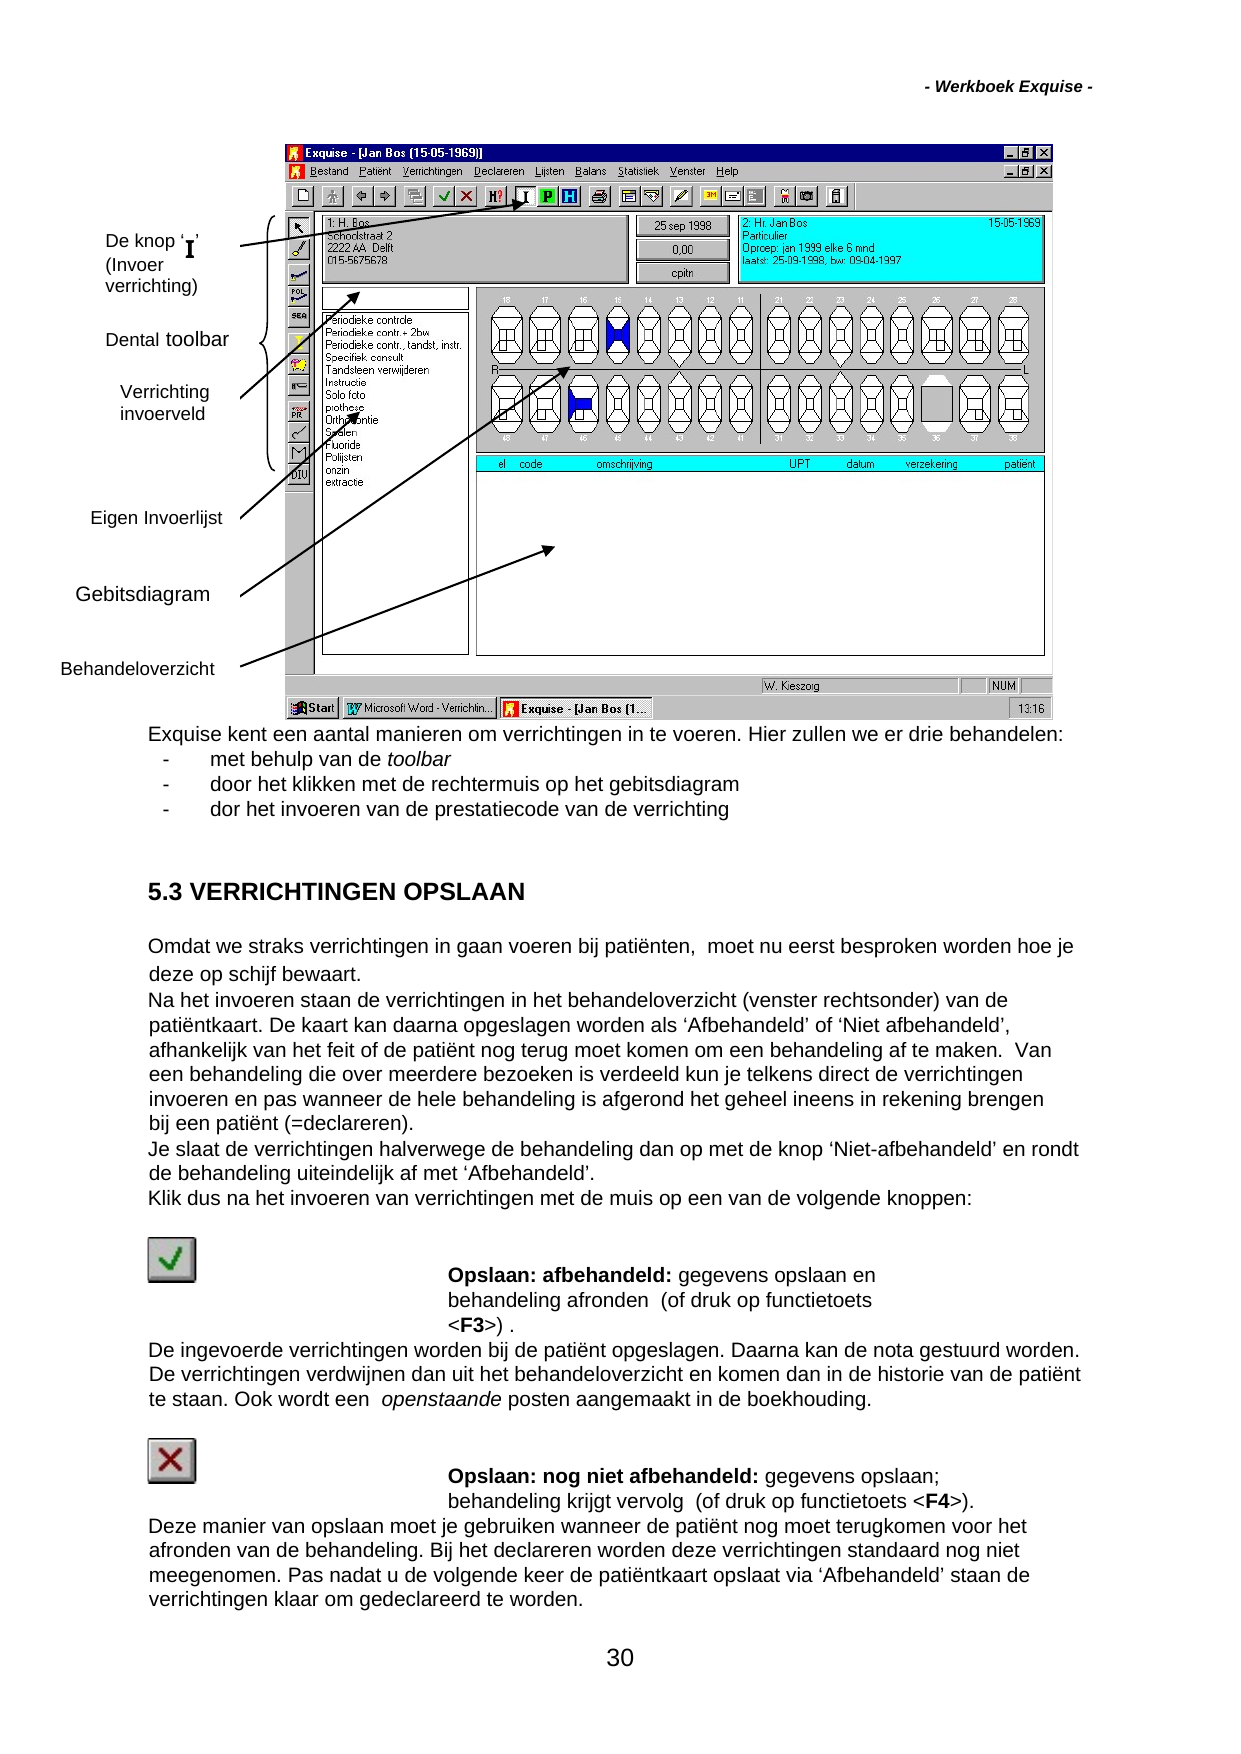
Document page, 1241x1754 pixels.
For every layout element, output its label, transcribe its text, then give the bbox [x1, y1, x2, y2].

text De ingevoerde verrichtingen worden bij de patiënt opgeslagen. Daarna kan de nota gestuurd worden. De verrichtingen verdwijnen dan uit het behandeloverzicht en komen dan in de historie van de patiënt te staan. Ook wordt een openstaande posten aangemaakt in de boekhouding. [148, 1337, 1093, 1411]
text Je slaat de verrichtingen halverwege de behandeling dan op met de knop ‘Niet-afbehandeld’ en rondt de behandeling uiteindelijk af met ‘Afbehandeld’. [148, 1136, 1093, 1185]
list dor het invoeren van de prestatiecode van de verrichting [162, 797, 1093, 821]
subtitle 5.3 VERRICHTINGEN OPSLAAN [148, 877, 1093, 905]
picture [147, 1438, 197, 1484]
text Klik dus na het invoeren van verrichtingen met de muis op een van de volgende knoppen: [148, 1186, 1093, 1210]
text Opslaan: afbehandeld: gegevens opslaan en behandeling afronden (of druk op functietoets <F3>) . [148, 1237, 891, 1336]
text Opslaan: nog niet afbehandeld: gegevens opslaan; behandeling krijgt vervolg (of druk op functietoets <F4>). [148, 1438, 989, 1512]
text Exquise kent een aantal manieren om verrichtingen in te voeren. Hier zullen we er drie behandelen: [148, 722, 1093, 746]
list door het klikken met de rechtermuis op het gebitsdiagram [162, 772, 1093, 796]
text Deze manier van opslaan moet je gebruiken wanneer de patiënt nog moet terugkomen voor het afronden van de behandeling. Bij het declareren worden deze verrichtingen standaard nog niet meegenomen. Pas nadat u de volgende keer de patiëntkaart opslaat via ‘Afbehandeld’ staan de verrichtingen klaar om gedeclareerd te worden. [148, 1513, 1093, 1611]
picture [147, 1237, 197, 1283]
picture [285, 144, 1053, 720]
text Omdat we straks verrichtingen in gaan voeren bij patiënten, moet nu eerst besproken worden hoe je deze op schijf bewaart. [148, 933, 1093, 987]
list met behulp van de toolbar [162, 747, 1093, 771]
text Na het invoeren staan de verrichtingen in het behandeloverzicht (venster rechtsonder) van de patiëntkaart. De kaart kan daarna opgeslagen worden als ‘Afbehandeld’ of ‘Niet afbehandeld’, afhankelijk van het feit of de patiënt nog terug moet komen om een behandeling af te maken. Van een behandeling die over meerdere bezoeken is verdeeld kun je telkens direct de verrichtingen invoeren en pas wanneer de hele behandeling is afgerond het geheel ineens in rekening brengen bij een patiënt (=declareren). [148, 988, 1065, 1135]
